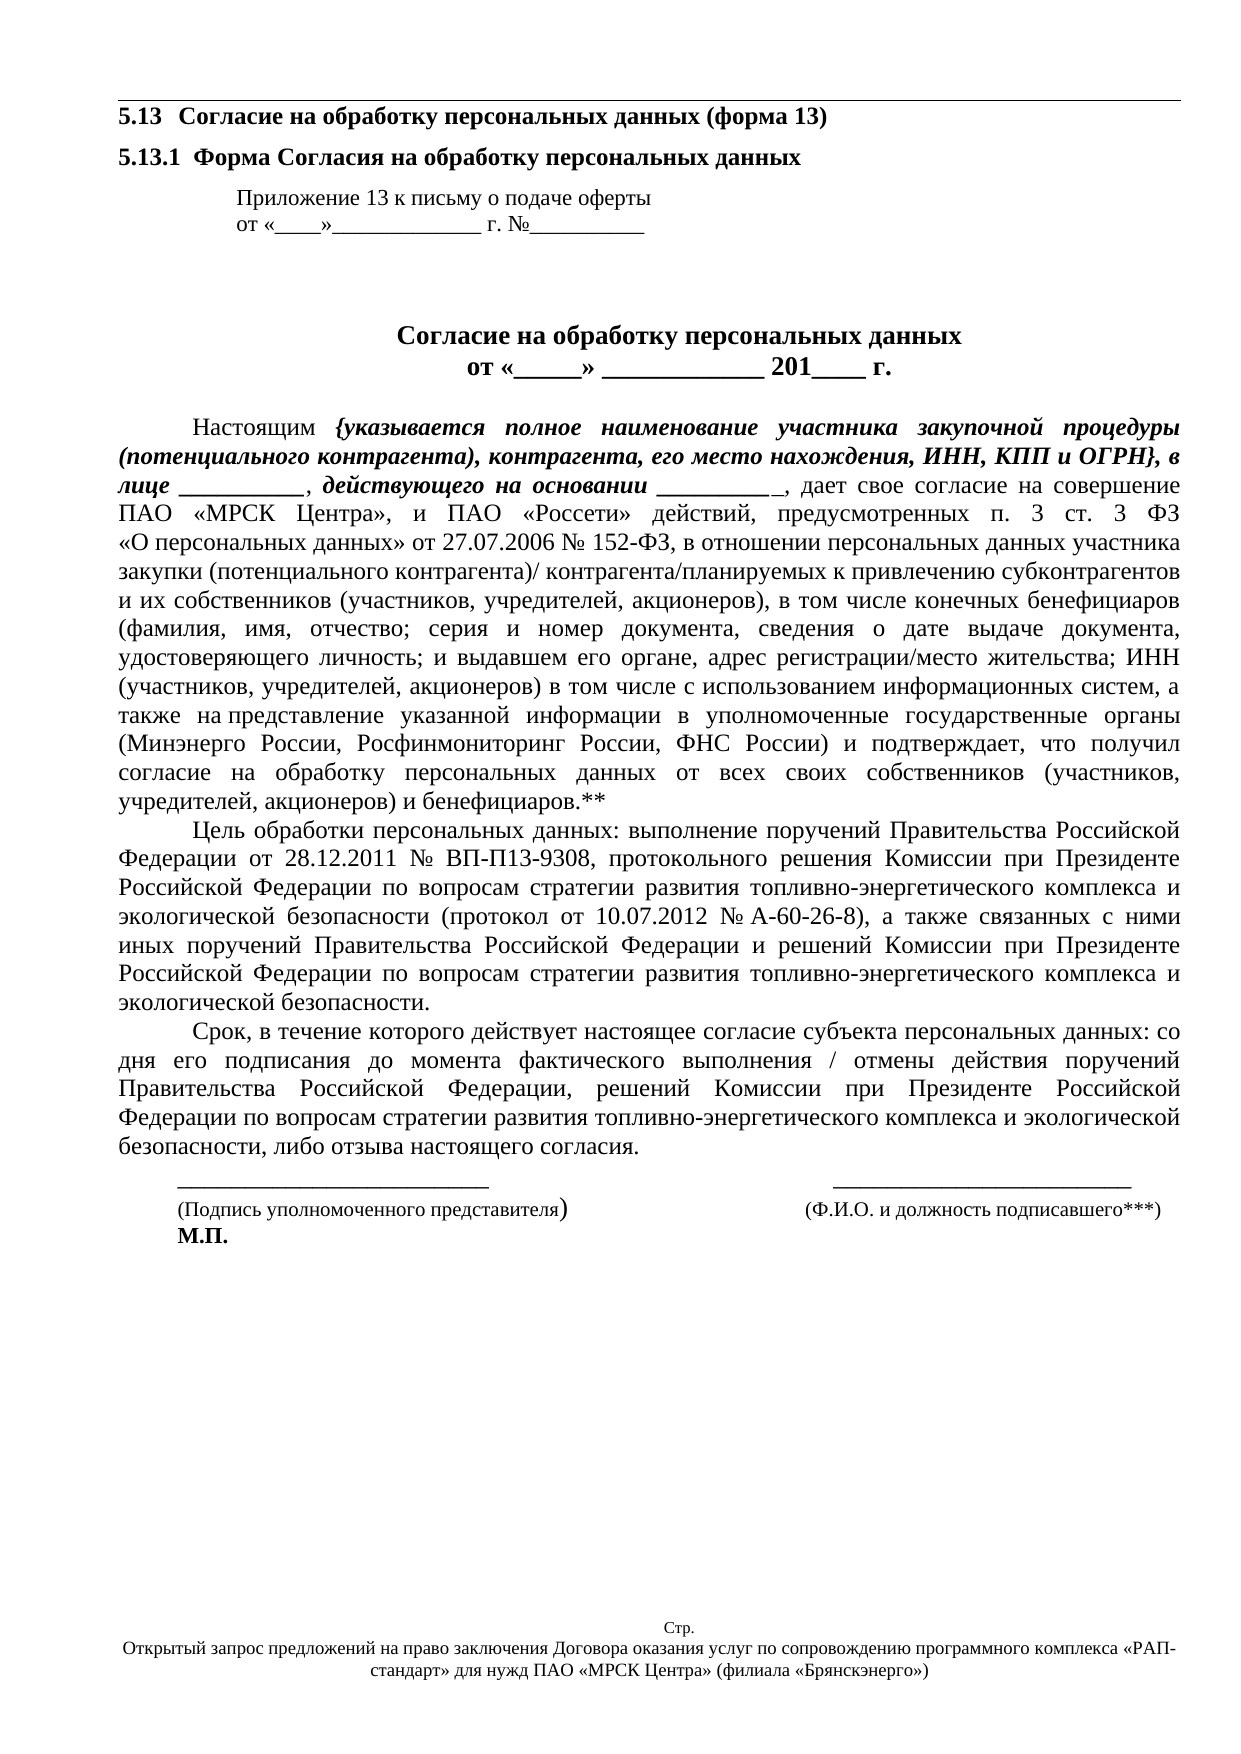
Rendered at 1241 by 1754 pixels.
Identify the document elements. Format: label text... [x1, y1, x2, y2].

subtitle Форма Согласия на обработку персональных данных [118, 142, 1181, 171]
text Настоящим {указывается полное наименование участника закупочной процедуры (потенциального контрагента), контрагента, его место нахождения, ИНН, КПП и ОГРН}, в лице __________, действующего на основании __________, дает свое согласие на совершение ПАО «МРСК Центра», и ПАО «Россети» действий, предусмотренных п. 3 ст. 3 ФЗ «О персональных данных» от 27.07.2006 № 152-ФЗ, в отношении персональных данных участника закупки (потенциального контрагента)/ контрагента/планируемых к привлечению субконтрагентов и их собственников (участников, учредителей, акционеров), в том числе конечных бенефициаров (фамилия, имя, отчество; серия и номер документа, сведения о дате выдаче документа, удостоверяющего личность; и выдавшем его органе, адрес регистрации/место жительства; ИНН (участников, учредителей, акционеров) в том числе с использованием информационных систем, а также на представление указанной информации в уполномоченные государственные органы (Минэнерго России, Росфинмониторинг России, ФНС России) и подтверждает, что получил согласие на обработку персональных данных от всех своих собственников (участников, учредителей, акционеров) и бенефициаров.** [118, 412, 1181, 815]
text от «_____» ____________ 201____ г. [118, 350, 1181, 381]
text (Подпись уполномоченного представителя) (Ф.И.О. и должность подписавшего***) [118, 1191, 1181, 1222]
text Приложение 13 к письму о подаче оферты от «____»_____________ г. №__________ [236, 183, 1181, 236]
text Срок, в течение которого действует настоящее согласие субъекта персональных данных: со дня его подписания до момента фактического выполнения / отмены действия поручений Правительства Российской Федерации, решений Комиссии при Президенте Российской Федерации по вопросам стратегии развития топливно-энергетического комплекса и экологической безопасности, либо отзыва настоящего согласия. [118, 1016, 1181, 1160]
text Цель обработки персональных данных: выполнение поручений Правительства Российской Федерации от 28.12.2011 № ВП-П13-9308, протокольного решения Комиссии при Президенте Российской Федерации по вопросам стратегии развития топливно-энергетического комплекса и экологической безопасности (протокол от 10.07.2012 № А-60-26-8), а также связанных с ними иных поручений Правительства Российской Федерации и решений Комиссии при Президенте Российской Федерации по вопросам стратегии развития топливно-энергетического комплекса и экологической безопасности. [118, 815, 1181, 1016]
text Согласие на обработку персональных данных [118, 319, 1181, 350]
text М.П. [118, 1222, 1181, 1248]
subtitle Согласие на обработку персональных данных (форма 13) [118, 101, 1181, 130]
text _______________________ ______________________ [118, 1160, 1181, 1191]
